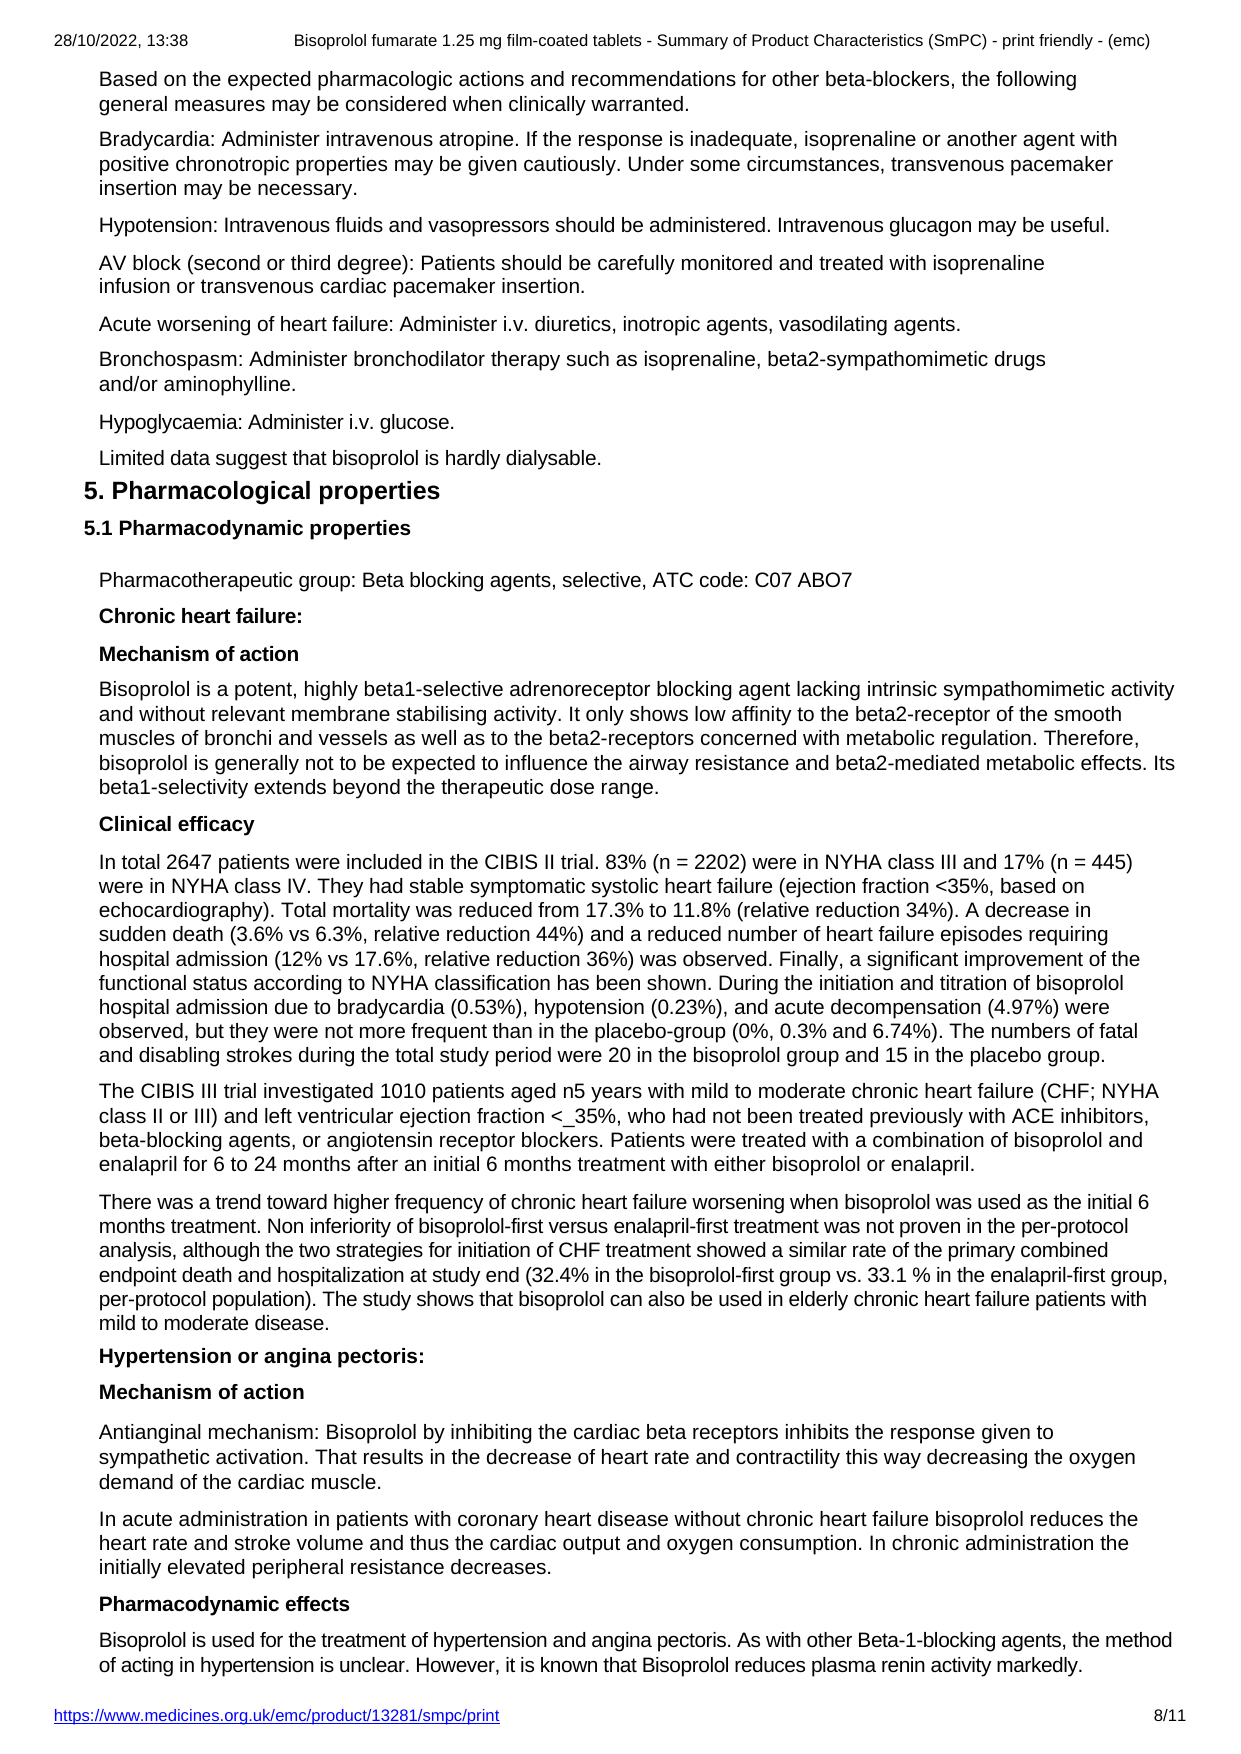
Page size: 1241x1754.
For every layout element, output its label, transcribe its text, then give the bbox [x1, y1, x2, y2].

text Clinical efficacy [99, 812, 1184, 836]
text Hypoglycaemia: Administer i.v. glucose. [99, 410, 1184, 434]
text Bradycardia: Administer intravenous atropine. If the response is inadequate, isoprenaline or another agent with positive chronotropic properties may be given cautiously. Under some circumstances, transvenous pacemaker insertion may be necessary. [99, 127, 1124, 200]
text Pharmacotherapeutic group: Beta blocking agents, selective, ATC code: C07 ABO7 [99, 569, 1184, 593]
text Chronic heart failure: [99, 605, 1184, 629]
text Bisoprolol is a potent, highly beta1-selective adrenoreceptor blocking agent lacking intrinsic sympathomimetic activity and without relevant membrane stabilising activity. It only shows low affinity to the beta2-receptor of the smooth muscles of bronchi and vessels as well as to the beta2-receptors concerned with metabolic regulation. Therefore, bisoprolol is generally not to be expected to influence the airway resistance and beta2-mediated metabolic effects. Its beta1-selectivity extends beyond the therapeutic dose range. [99, 677, 1177, 799]
text Bisoprolol is used for the treatment of hypertension and angina pectoris. As with other Beta-1-blocking agents, the method of acting in hypertension is unclear. However, it is known that Bisoprolol reduces plasma renin activity markedly. [99, 1627, 1177, 1677]
text The CIBIS III trial investigated 1010 patients aged n5 years with mild to moderate chronic heart failure (CHF; NYHA class II or III) and left ventricular ejection fraction <_35%, who had not been treated previously with ACE inhibitors, beta-blocking agents, or angiotensin receptor blockers. Patients were treated with a combination of bisoprolol and enalapril for 6 to 24 months after an initial 6 months treatment with either bisoprolol or enalapril. [99, 1079, 1162, 1177]
text https://www.medicines.org.uk/emc/product/13281/smpc/print 8/11 [54, 1706, 1184, 1725]
text AV block (second or third degree): Patients should be carefully monitored and treated with isoprenaline infusion or transvenous cardiac pacemaker insertion. [99, 252, 1049, 299]
text Based on the expected pharmacologic actions and recommendations for other beta-blockers, the following general measures may be considered when clinically warranted. [99, 66, 1079, 116]
text Bronchospasm: Administer bronchodilator therapy such as isoprenaline, beta2-sympathomimetic drugs and/or aminophylline. [99, 347, 1049, 396]
text There was a trend toward higher frequency of chronic heart failure worsening when bisoprolol was used as the initial 6 months treatment. Non inferiority of bisoprolol-first versus enalapril-first treatment was not proven in the per-protocol analysis, although the two strategies for initiation of CHF treatment showed a similar rate of the primary combined endpoint death and hospitalization at study end (32.4% in the bisoprolol-first group vs. 33.1 % in the enalapril-first group, per-protocol population). The study shows that bisoprolol can also be used in elderly chronic heart failure patients with mild to moderate disease. [99, 1190, 1169, 1336]
text sympathetic activation. That results in the decrease of heart rate and contractility this way decreasing the oxygen demand of the cardiac muscle. [99, 1444, 1139, 1494]
text Antianginal mechanism: Bisoprolol by inhibiting the cardiac beta receptors inhibits the response given to [99, 1421, 1184, 1444]
text In acute administration in patients with coronary heart disease without chronic heart failure bisoprolol reduces the heart rate and stroke volume and thus the cardiac output and oxygen consumption. In chronic administration the initially elevated peripheral resistance decreases. [99, 1507, 1147, 1579]
text Hypertension or angina pectoris: Mechanism of action [99, 1336, 1184, 1406]
text Limited data suggest that bisoprolol is hardly dialysable. [99, 446, 1184, 470]
text Pharmacodynamic effects [99, 1592, 1184, 1616]
text 5. Pharmacological properties 5.1 Pharmacodynamic properties [84, 470, 1184, 543]
text In total 2647 patients were included in the CIBIS II trial. 83% (n = 2202) were in NYHA class III and 17% (n = 445) were in NYHA class IV. They had stable symptomatic systolic heart failure (ejection fraction <35%, based on echocardiography). Total mortality was reduced from 17.3% to 11.8% (relative reduction 34%). A decrease in sudden death (3.6% vs 6.3%, relative reduction 44%) and a reduced number of heart failure episodes requiring hospital admission (12% vs 17.6%, relative reduction 36%) was observed. Finally, a significant improvement of the functional status according to NYHA classification has been shown. During the initiation and titration of bisoprolol hospital admission due to bradycardia (0.53%), hypotension (0.23%), and acute decompensation (4.97%) were observed, but they were not more frequent than in the placebo-group (0%, 0.3% and 6.74%). The numbers of fatal and disabling strokes during the total study period were 20 in the bisoprolol group and 15 in the placebo group. [99, 850, 1154, 1068]
text Mechanism of action [99, 642, 1184, 666]
text Acute worsening of heart failure: Administer i.v. diuretics, inotropic agents, vasodilating agents. [99, 312, 1184, 336]
text Hypotension: Intravenous fluids and vasopressors should be administered. Intravenous glucagon may be useful. [99, 214, 1184, 238]
text 28/10/2022, 13:38 Bisoprolol fumarate 1.25 mg film-coated tablets - Summary of Product Characteristics (SmPC) - print friendly - (emc) [54, 31, 1184, 51]
